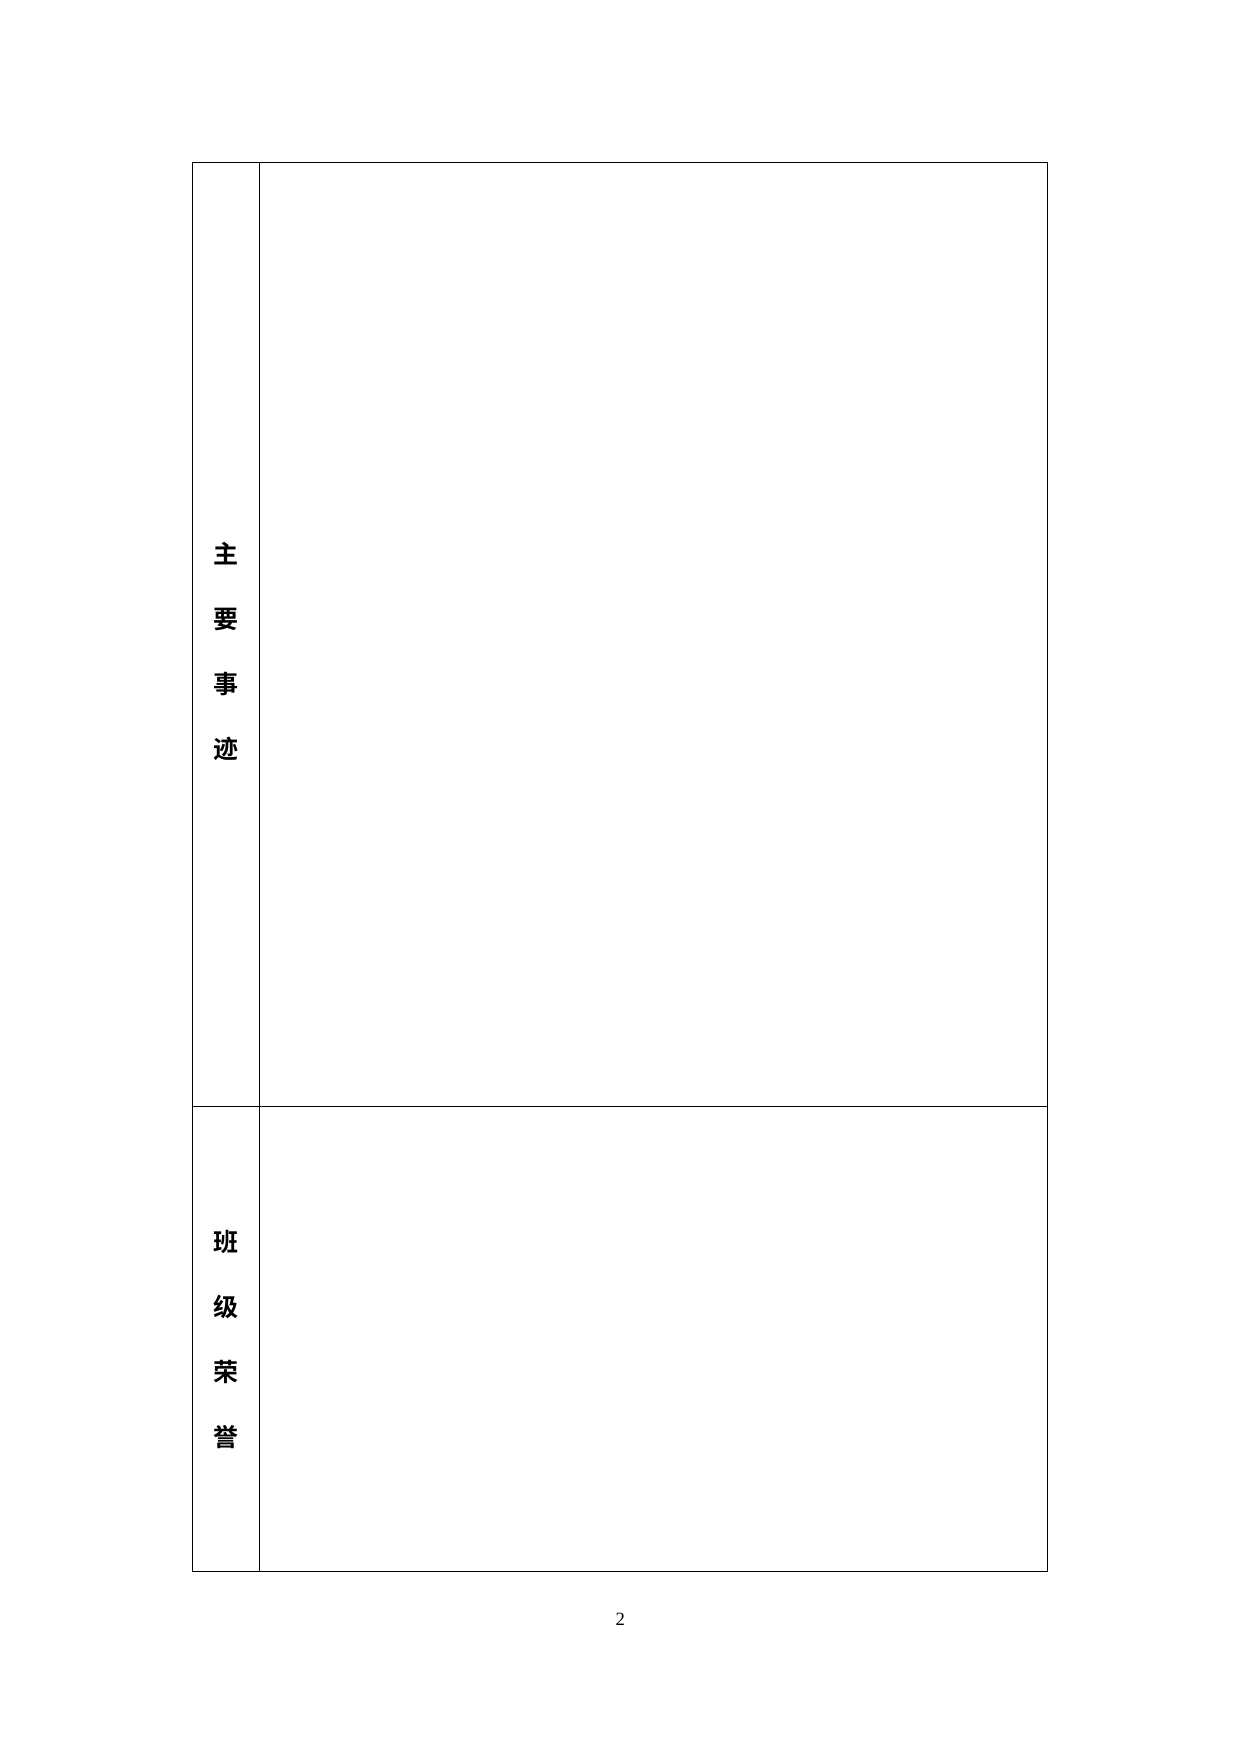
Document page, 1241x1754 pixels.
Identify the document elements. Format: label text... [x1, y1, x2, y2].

table_cell [260, 1107, 1047, 1571]
table_cell 班级荣誉 [193, 1107, 259, 1571]
table_cell 主 要 事 迹 [193, 163, 259, 1106]
table_cell [260, 163, 1047, 1106]
